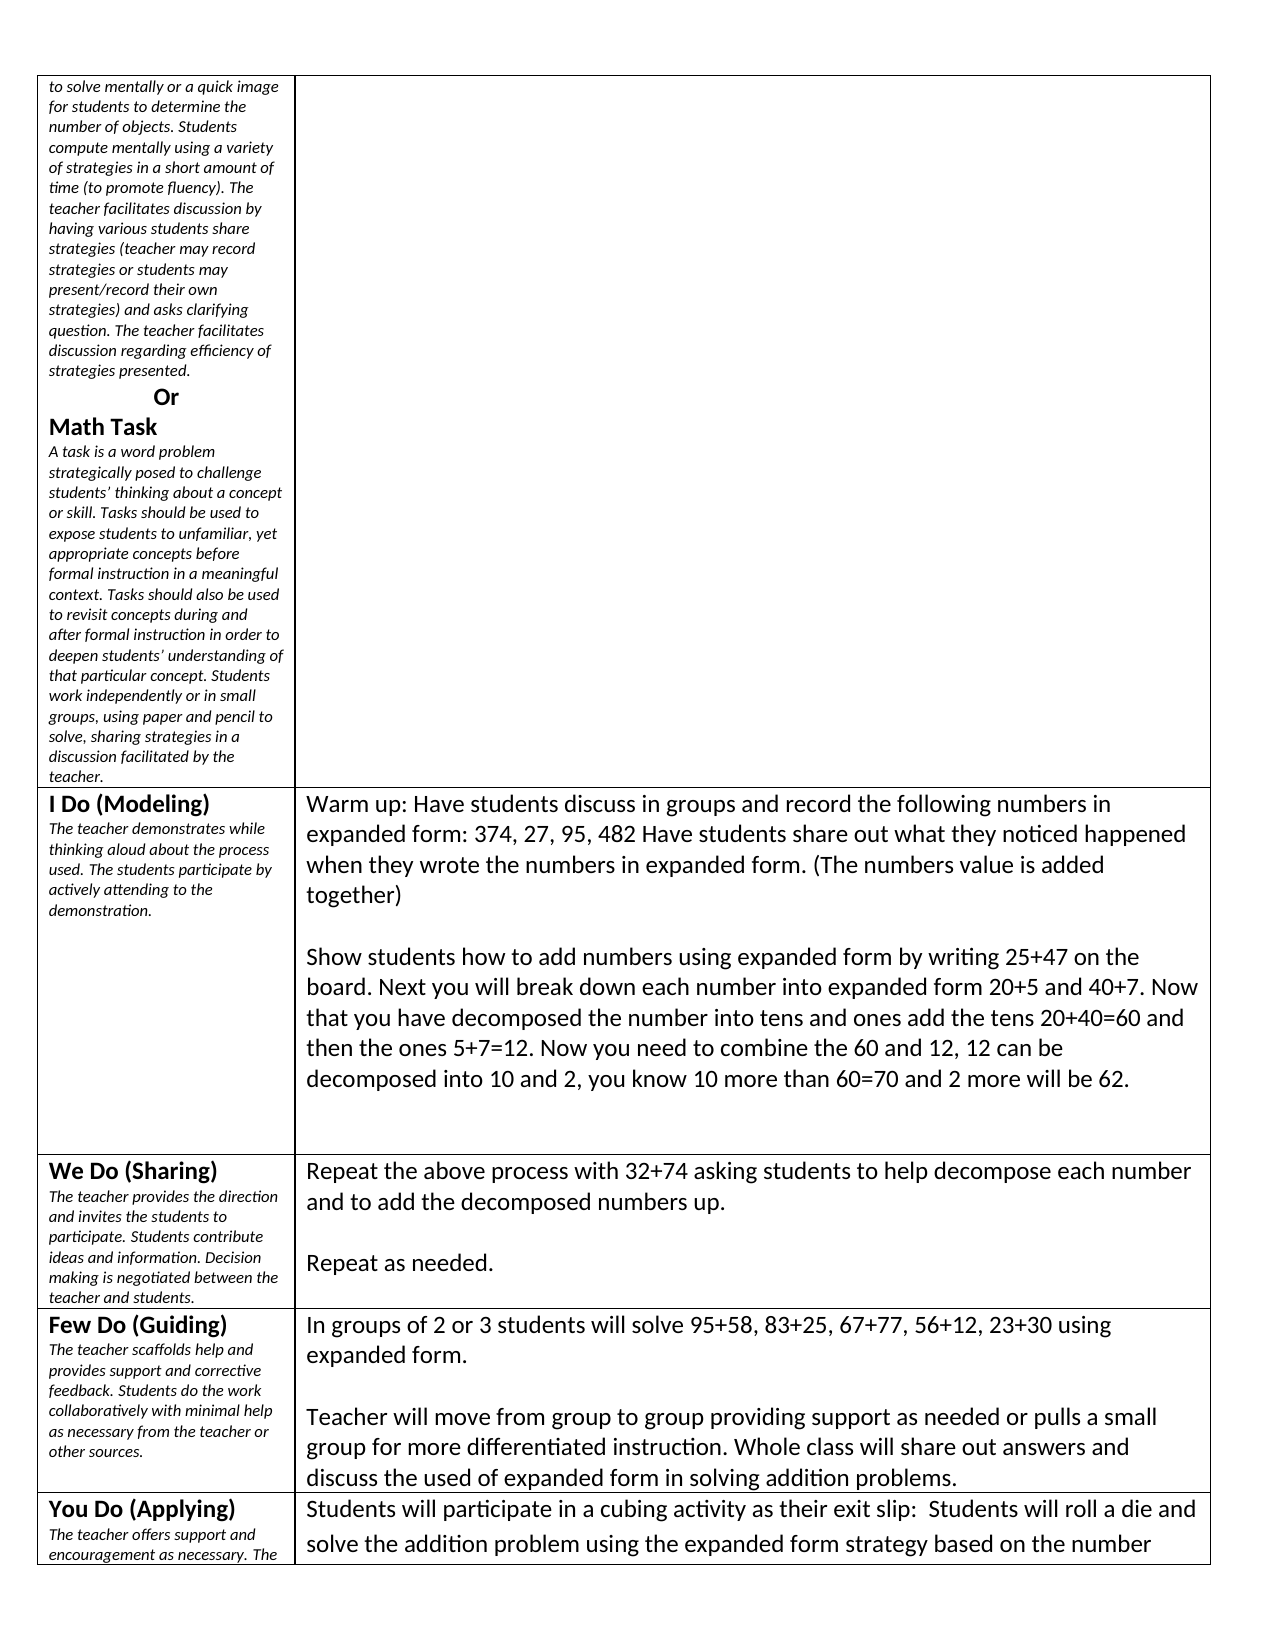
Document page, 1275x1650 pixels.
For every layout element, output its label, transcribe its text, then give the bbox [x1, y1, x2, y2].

table_cell I Do (Modeling) The teacher demonstrates while thinking aloud about the process used. The students participate by actively attending to the demonstration. [38, 788, 294, 1154]
table_cell Warm up: Have students discuss in groups and record the following numbers in expanded form: 374, 27, 95, 482 Have students share out what they noticed happened when they wrote the numbers in expanded form. (The numbers value is added together) Show students how to add numbers using expanded form by writing 25+47 on the board. Next you will break down each number into expanded form 20+5 and 40+7. Now that you have decomposed the number into tens and ones add the tens 20+40=60 and then the ones 5+7=12. Now you need to combine the 60 and 12, 12 can be decomposed into 10 and 2, you know 10 more than 60=70 and 2 more will be 62. [296, 788, 1210, 1154]
table_cell Few Do (Guiding) The teacher scaffolds help and provides support and corrective feedback. Students do the work collaboratively with minimal help as necessary from the teacher or other sources. [38, 1309, 294, 1492]
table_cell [38, 1493, 294, 1564]
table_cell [296, 1493, 1210, 1564]
table_cell Repeat the above process with 32+74 asking students to help decompose each number and to add the decomposed numbers up. Repeat as needed. [296, 1155, 1210, 1308]
table_cell In groups of 2 or 3 students will solve 95+58, 83+25, 67+77, 56+12, 23+30 using expanded form. Teacher will move from group to group providing support as needed or pulls a small group for more differentiated instruction. Whole class will share out answers and discuss the used of expanded form in solving addition problems. [296, 1309, 1210, 1492]
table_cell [296, 76, 1210, 787]
table_cell We Do (Sharing) The teacher provides the direction and invites the students to participate. Students contribute ideas and information. Decision making is negotiated between the teacher and students. [38, 1155, 294, 1308]
